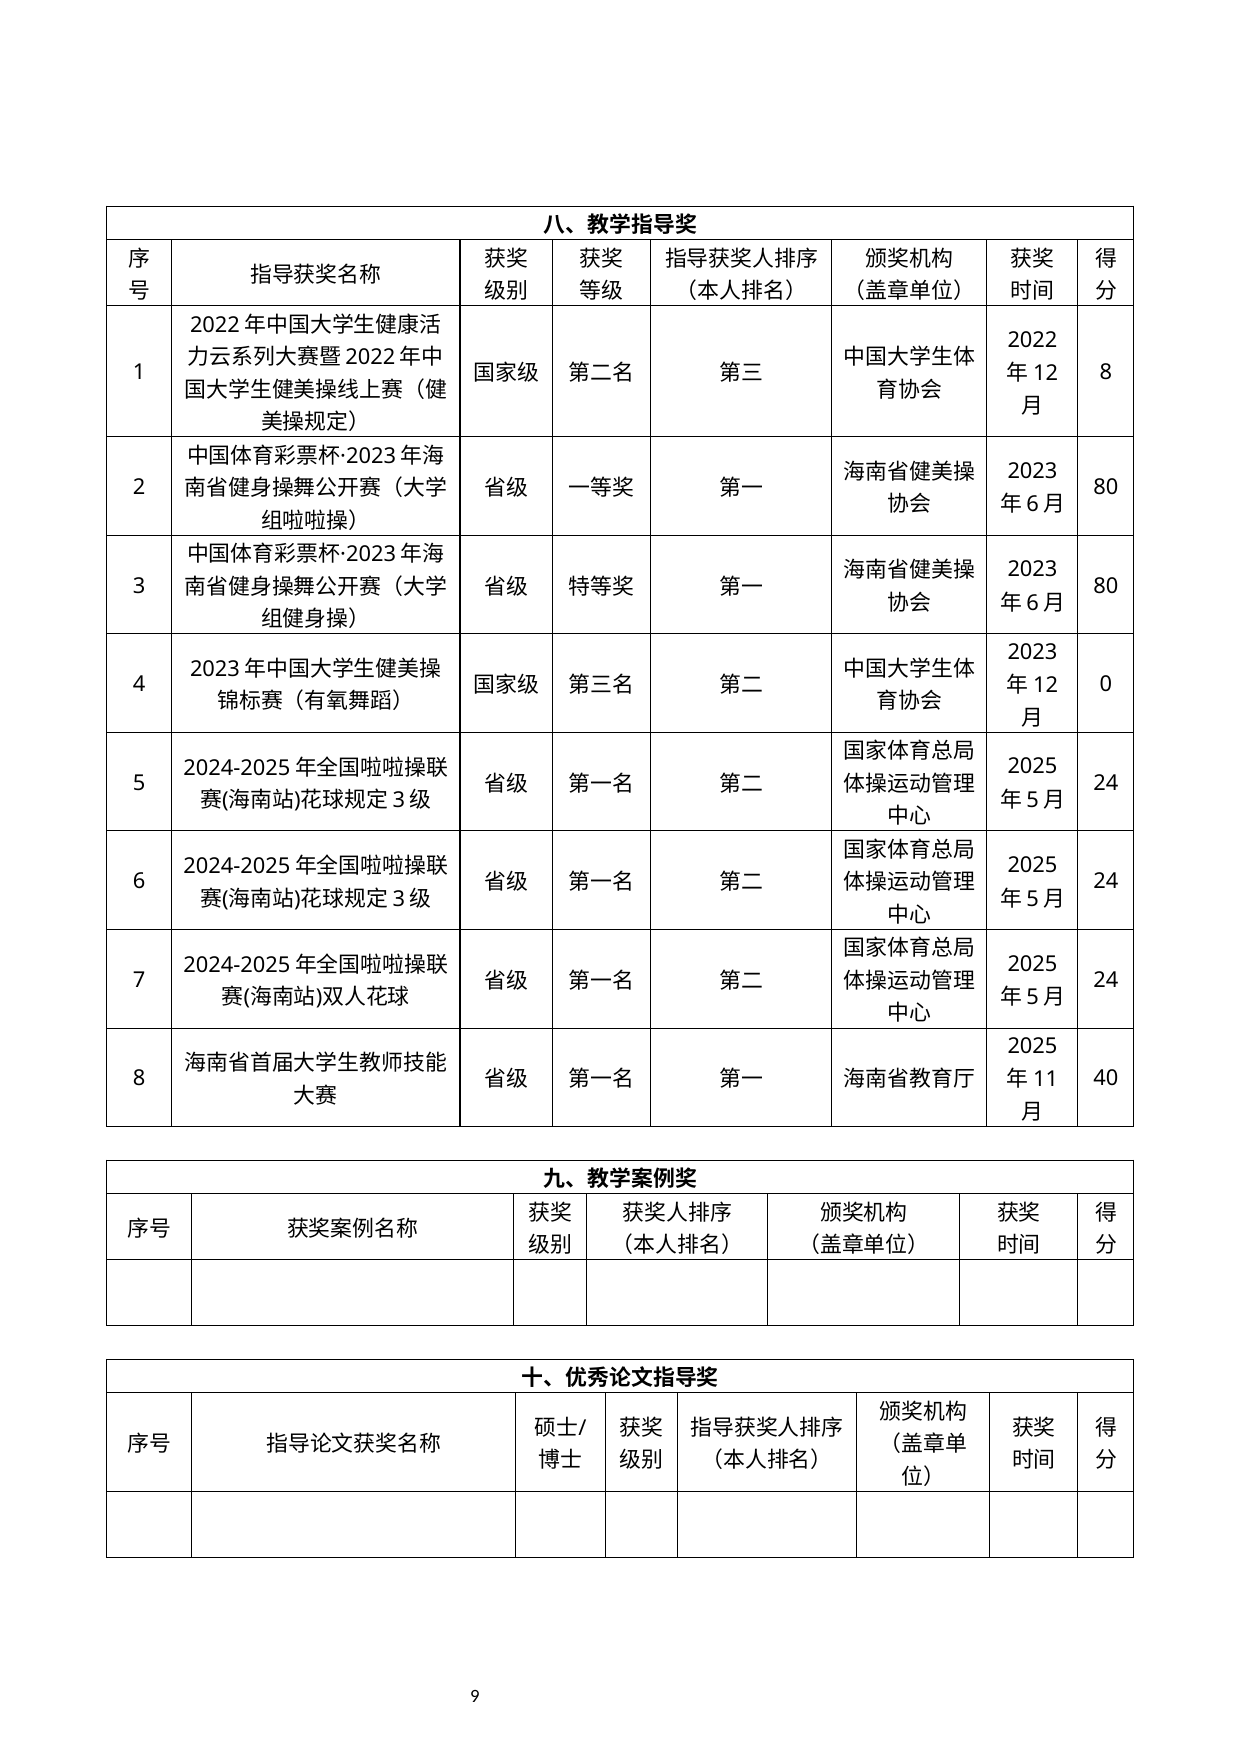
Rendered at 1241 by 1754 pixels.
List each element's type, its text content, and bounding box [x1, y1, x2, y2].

table_cell [606, 1492, 677, 1557]
table_cell 24 [1078, 831, 1133, 929]
table_cell [192, 1260, 513, 1325]
table_cell 获奖 等级 [553, 240, 650, 305]
table_cell 40 [1078, 1029, 1133, 1126]
table_cell 得分 [1078, 1194, 1133, 1259]
table_cell 2024-2025年全国啦啦操联赛(海南站)双人花球 [172, 930, 459, 1027]
table_cell [678, 1492, 856, 1557]
table_cell 中国体育彩票杯·2023年海南省健身操舞公开赛（大学组啦啦操） [172, 437, 459, 535]
table_cell 7 [107, 930, 171, 1027]
table_cell 省级 [461, 733, 552, 830]
table_cell 硕士/博士 [516, 1393, 605, 1491]
table_cell [857, 1492, 989, 1557]
table_cell 8 [1078, 306, 1133, 436]
table_cell 获奖 时间 [960, 1194, 1077, 1259]
table_cell 第三 [651, 306, 831, 436]
table_cell 获奖案例名称 [192, 1194, 513, 1259]
table_cell 5 [107, 733, 171, 830]
table_cell 6 [107, 831, 171, 929]
table_cell 第二 [651, 930, 831, 1027]
table_cell 省级 [461, 536, 552, 633]
table_cell 2023年6月 [987, 437, 1077, 535]
table_cell 8 [107, 1029, 171, 1126]
table_cell 第一 [651, 437, 831, 535]
table_cell 2023年12月 [987, 634, 1077, 732]
table_cell 第一 [651, 1029, 831, 1126]
table_cell 国家级 [461, 634, 552, 732]
table_cell 2025年5月 [987, 831, 1077, 929]
table_cell 省级 [461, 437, 552, 535]
table_cell 获奖 时间 [987, 240, 1077, 305]
table_cell 第二 [651, 831, 831, 929]
table_cell 颁奖机构 （盖章单位） [857, 1393, 989, 1491]
table_cell 序号 [107, 240, 171, 305]
table_cell 第一名 [553, 1029, 650, 1126]
table_cell 颁奖机构 （盖章单位） [832, 240, 986, 305]
table_cell 第二 [651, 733, 831, 830]
table_cell 国家体育总局体操运动管理中心 [832, 831, 986, 929]
table_cell 指导获奖人排序 （本人排名） [651, 240, 831, 305]
table_cell [960, 1260, 1077, 1325]
table_cell 序号 [107, 1393, 191, 1491]
table_cell 2025年5月 [987, 733, 1077, 830]
table_cell 省级 [461, 1029, 552, 1126]
table_cell [1078, 1260, 1133, 1325]
table_cell 第二 [651, 634, 831, 732]
table_cell 国家体育总局体操运动管理中心 [832, 733, 986, 830]
table_cell 省级 [461, 831, 552, 929]
table_cell 2025年11月 [987, 1029, 1077, 1126]
table_cell 2 [107, 437, 171, 535]
table_cell 中国大学生体育协会 [832, 306, 986, 436]
table_cell 特等奖 [553, 536, 650, 633]
table_cell 指导论文获奖名称 [192, 1393, 515, 1491]
table_cell 获奖 时间 [990, 1393, 1077, 1491]
table_cell 海南省教育厅 [832, 1029, 986, 1126]
table_cell 国家体育总局体操运动管理中心 [832, 930, 986, 1027]
table_cell 颁奖机构 （盖章单位） [768, 1194, 959, 1259]
table_cell 1 [107, 306, 171, 436]
table_cell 2024-2025年全国啦啦操联赛(海南站)花球规定3级 [172, 831, 459, 929]
table_cell 24 [1078, 733, 1133, 830]
table_cell [192, 1492, 515, 1557]
table_cell [990, 1492, 1077, 1557]
table_cell 获奖人排序 （本人排名） [587, 1194, 767, 1259]
table_cell 海南省健美操协会 [832, 437, 986, 535]
table_cell 获奖 级别 [606, 1393, 677, 1491]
table_cell 80 [1078, 536, 1133, 633]
table_cell 第一名 [553, 930, 650, 1027]
table_cell [107, 1492, 191, 1557]
table_cell 海南省首届大学生教师技能大赛 [172, 1029, 459, 1126]
table_cell 3 [107, 536, 171, 633]
table_cell 2024-2025年全国啦啦操联赛(海南站)花球规定3级 [172, 733, 459, 830]
table_cell 第一名 [553, 733, 650, 830]
table_cell 第三名 [553, 634, 650, 732]
table_header 十、优秀论文指导奖 [107, 1360, 1133, 1392]
table_cell 一等奖 [553, 437, 650, 535]
table_cell 80 [1078, 437, 1133, 535]
table_cell 2023年6月 [987, 536, 1077, 633]
table_cell 国家级 [461, 306, 552, 436]
table_cell 第一名 [553, 831, 650, 929]
table_cell 得分 [1078, 240, 1133, 305]
table_cell 2025年5月 [987, 930, 1077, 1027]
table_cell 第二名 [553, 306, 650, 436]
table_cell 中国体育彩票杯·2023年海南省健身操舞公开赛（大学组健身操） [172, 536, 459, 633]
table_cell 中国大学生体育协会 [832, 634, 986, 732]
table_header 九、教学案例奖 [107, 1161, 1133, 1193]
table_cell 0 [1078, 634, 1133, 732]
table_cell 4 [107, 634, 171, 732]
table_cell [587, 1260, 767, 1325]
table_cell 2022年中国大学生健康活力云系列大赛暨2022年中国大学生健美操线上赛（健美操规定） [172, 306, 459, 436]
table_cell 2022年12月 [987, 306, 1077, 436]
table_cell 24 [1078, 930, 1133, 1027]
table_cell [768, 1260, 959, 1325]
table_cell 指导获奖人排序 （本人排名） [678, 1393, 856, 1491]
table_cell 第一 [651, 536, 831, 633]
table_cell [107, 1260, 191, 1325]
table_cell 序号 [107, 1194, 191, 1259]
table_cell 得分 [1078, 1393, 1133, 1491]
table_cell [514, 1260, 586, 1325]
table_cell 海南省健美操协会 [832, 536, 986, 633]
table_cell 获奖 级别 [514, 1194, 586, 1259]
table_cell 获奖 级别 [461, 240, 552, 305]
table_header 八、教学指导奖 [107, 207, 1133, 239]
table_cell [516, 1492, 605, 1557]
table_cell 省级 [461, 930, 552, 1027]
table_cell [1078, 1492, 1133, 1557]
table_cell 指导获奖名称 [172, 240, 459, 305]
table_cell 2023年中国大学生健美操锦标赛（有氧舞蹈） [172, 634, 459, 732]
